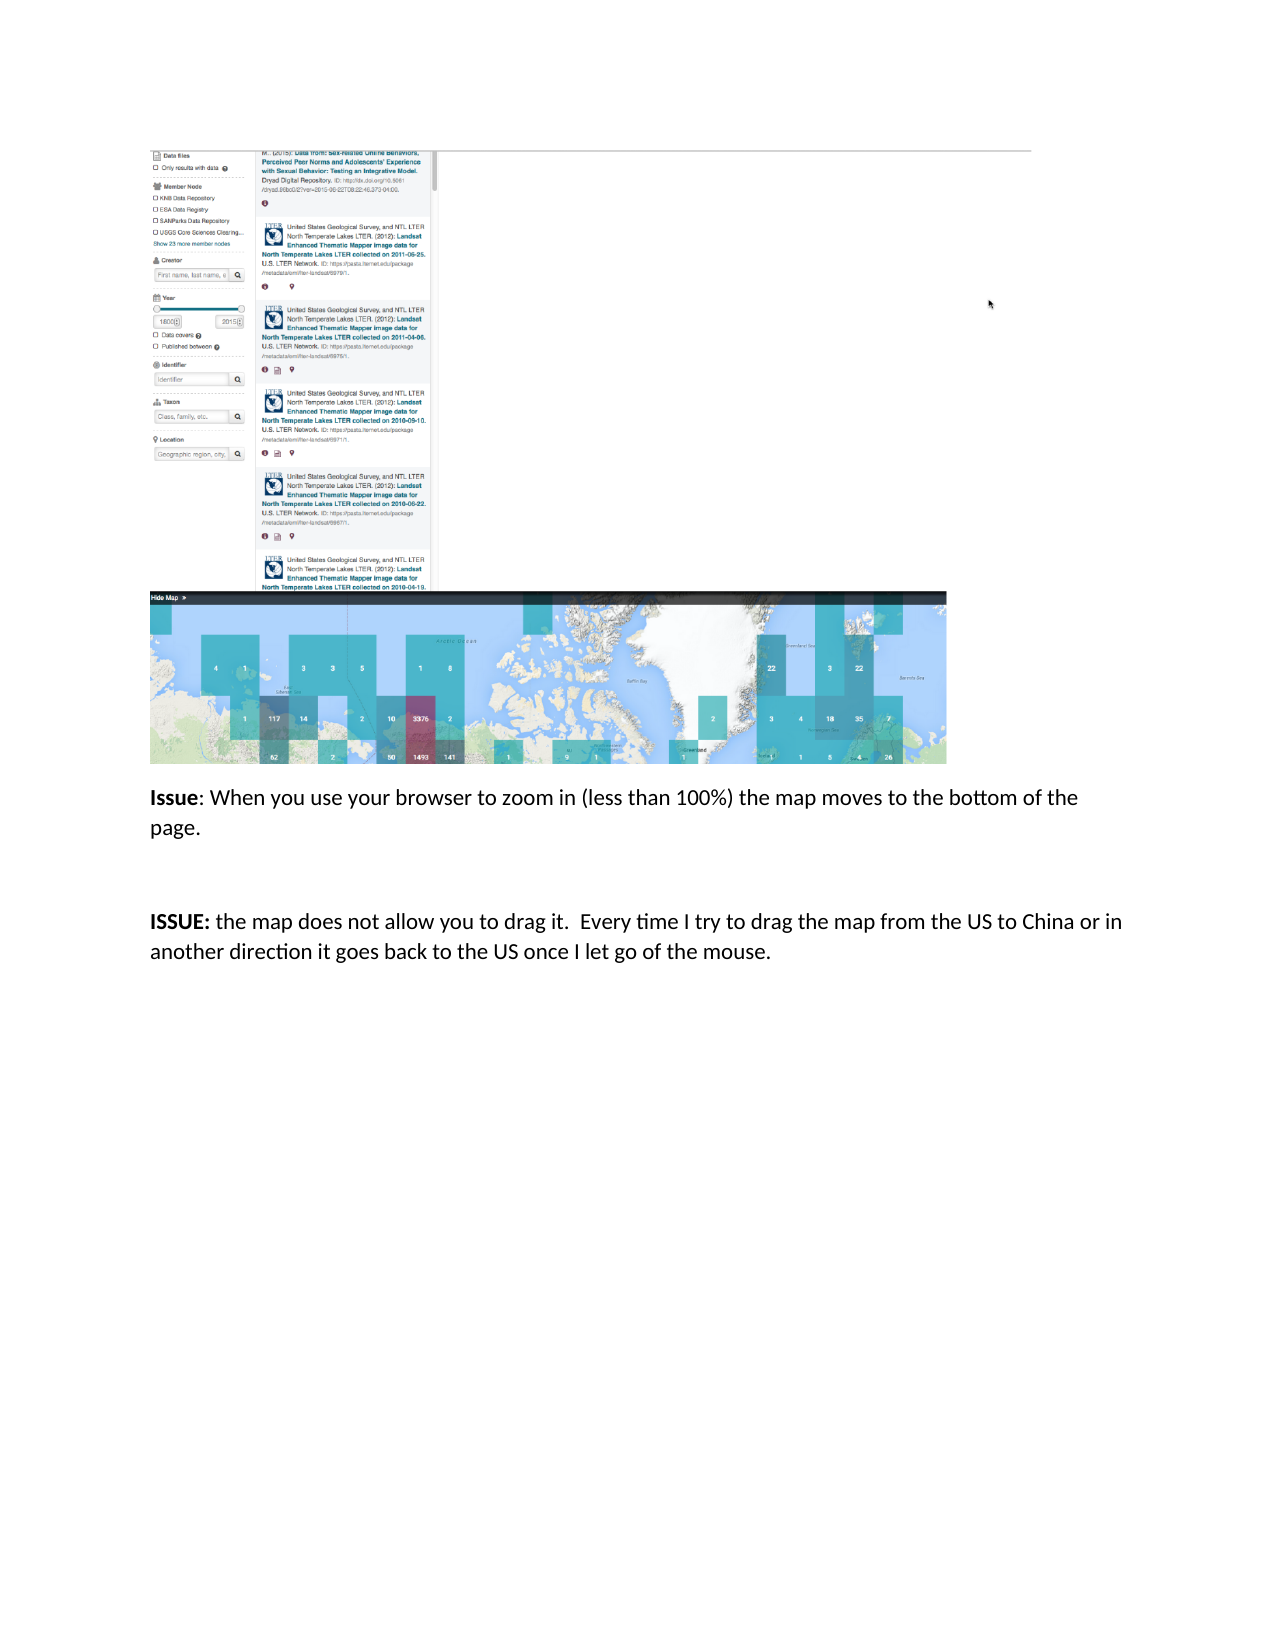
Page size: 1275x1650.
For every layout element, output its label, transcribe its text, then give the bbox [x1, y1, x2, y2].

text ISSUE: the map does not allow you to drag it. Every time I try to drag the map from the US to China or in another direction it goes back to the US once I let go of the mouse. [150, 907, 1125, 965]
text Issue: When you use your browser to zoom in (less than 100%) the map moves to the bottom of the page. [150, 783, 1125, 841]
picture [150, 150, 1032, 764]
